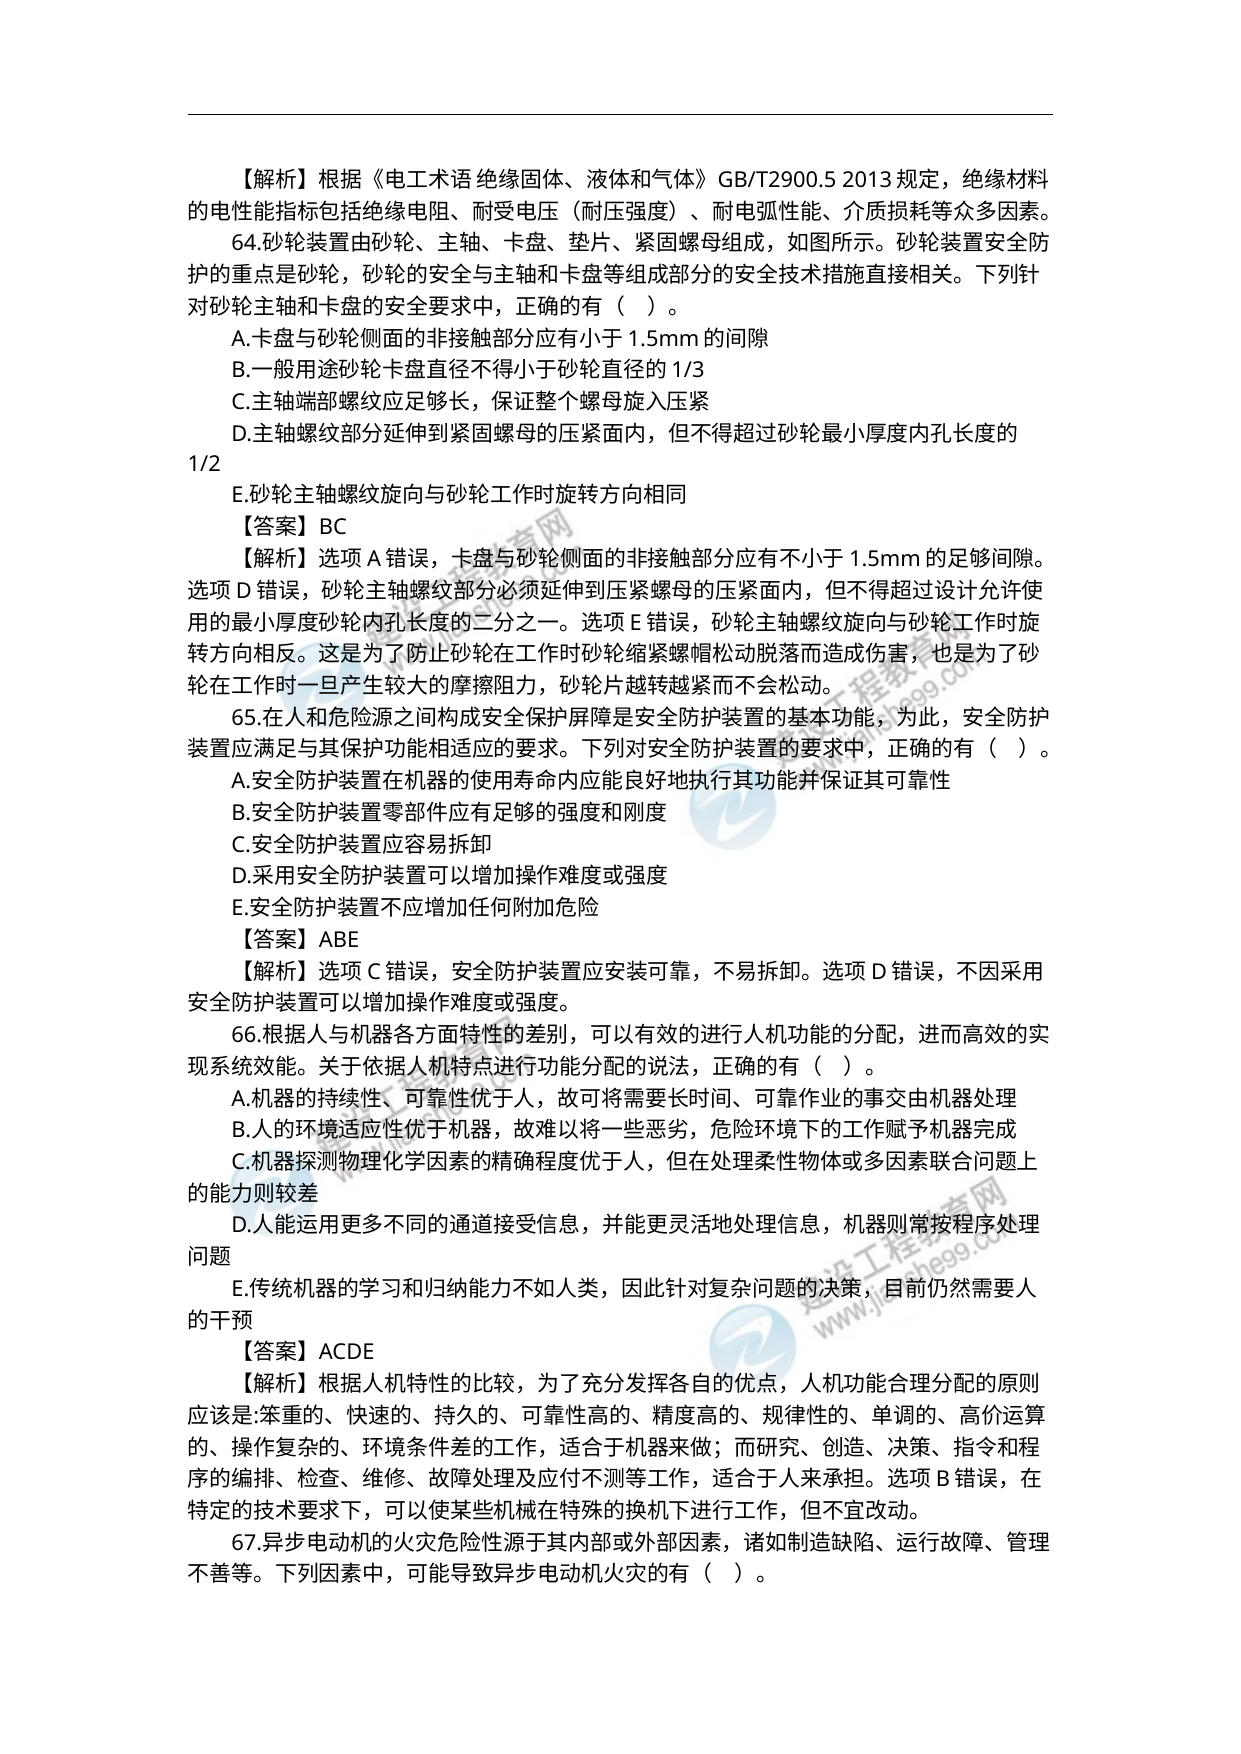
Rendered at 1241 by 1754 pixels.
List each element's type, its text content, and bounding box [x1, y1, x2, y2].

text E.安全防护装置不应增加任何附加危险 [187, 890, 1053, 922]
text 【答案】ACDE [187, 1334, 1053, 1366]
text D.采用安全防护装置可以增加操作难度或强度 [187, 858, 1053, 890]
text 【解析】选项A错误，卡盘与砂轮侧面的非接触部分应有不小于1.5mm的足够间隙。选项D错误，砂轮主轴螺纹部分必须延伸到压紧螺母的压紧面内，但不得超过设计允许使用的最小厚度砂轮内孔长度的二分之一。选项E错误，砂轮主轴螺纹旋向与砂轮工作时旋转方向相反。这是为了防止砂轮在工作时砂轮缩紧螺帽松动脱落而造成伤害，也是为了砂轮在工作时一旦产生较大的摩擦阻力，砂轮片越转越紧而不会松动。 [187, 541, 1053, 699]
text 【答案】ABE [187, 922, 1053, 954]
text 【解析】选项C错误，安全防护装置应安装可靠，不易拆卸。选项D错误，不因采用安全防护装置可以增加操作难度或强度。 [187, 954, 1053, 1017]
text 【答案】BC [187, 509, 1053, 541]
text 【解析】根据人机特性的比较，为了充分发挥各自的优点，人机功能合理分配的原则应该是:笨重的、快速的、持久的、可靠性高的、精度高的、规律性的、单调的、高价运算的、操作复杂的、环境条件差的工作，适合于机器来做；而研究、创造、决策、指令和程序的编排、检查、维修、故障处理及应付不测等工作，适合于人来承担。选项B错误，在特定的技术要求下，可以使某些机械在特殊的换机下进行工作，但不宜改动。 [187, 1366, 1053, 1525]
text A.卡盘与砂轮侧面的非接触部分应有小于1.5mm的间隙 [187, 321, 1053, 352]
text A.安全防护装置在机器的使用寿命内应能良好地执行其功能并保证其可靠性 [187, 763, 1053, 795]
text 64.砂轮装置由砂轮、主轴、卡盘、垫片、紧固螺母组成，如图所示。砂轮装置安全防护的重点是砂轮，砂轮的安全与主轴和卡盘等组成部分的安全技术措施直接相关。下列针对砂轮主轴和卡盘的安全要求中，正确的有（ ）。 [187, 225, 1053, 321]
text C.机器探测物理化学因素的精确程度优于人，但在处理柔性物体或多因素联合问题上的能力则较差 [187, 1144, 1053, 1207]
text 【解析】根据《电工术语 绝缘固体、液体和气体》GB/T2900.5 2013规定，绝缘材料的电性能指标包括绝缘电阻、耐受电压（耐压强度）、耐电弧性能、介质损耗等众多因素。 [187, 162, 1053, 225]
text 66.根据人与机器各方面特性的差别，可以有效的进行人机功能的分配，进而高效的实现系统效能。关于依据人机特点进行功能分配的说法，正确的有（ ）。 [187, 1017, 1053, 1081]
text D.主轴螺纹部分延伸到紧固螺母的压紧面内，但不得超过砂轮最小厚度内孔长度的1/2 [187, 416, 1053, 477]
text E.砂轮主轴螺纹旋向与砂轮工作时旋转方向相同 [187, 477, 1053, 509]
text C.主轴端部螺纹应足够长，保证整个螺母旋入压紧 [187, 384, 1053, 416]
text D.人能运用更多不同的通道接受信息，并能更灵活地处理信息，机器则常按程序处理问题 [187, 1207, 1053, 1271]
text C.安全防护装置应容易拆卸 [187, 827, 1053, 858]
text B.人的环境适应性优于机器，故难以将一些恶劣，危险环境下的工作赋予机器完成 [187, 1112, 1053, 1144]
text B.一般用途砂轮卡盘直径不得小于砂轮直径的1/3 [187, 352, 1053, 384]
text B.安全防护装置零部件应有足够的强度和刚度 [187, 795, 1053, 827]
text 65.在人和危险源之间构成安全保护屏障是安全防护装置的基本功能，为此，安全防护装置应满足与其保护功能相适应的要求。下列对安全防护装置的要求中，正确的有（ ）。 [187, 699, 1053, 763]
text E.传统机器的学习和归纳能力不如人类，因此针对复杂问题的决策，目前仍然需要人的干预 [187, 1271, 1053, 1334]
text 67.异步电动机的火灾危险性源于其内部或外部因素，诸如制造缺陷、运行故障、管理不善等。下列因素中，可能导致异步电动机火灾的有（ ）。 [187, 1525, 1053, 1588]
text A.机器的持续性、可靠性优于人，故可将需要长时间、可靠作业的事交由机器处理 [187, 1081, 1053, 1112]
